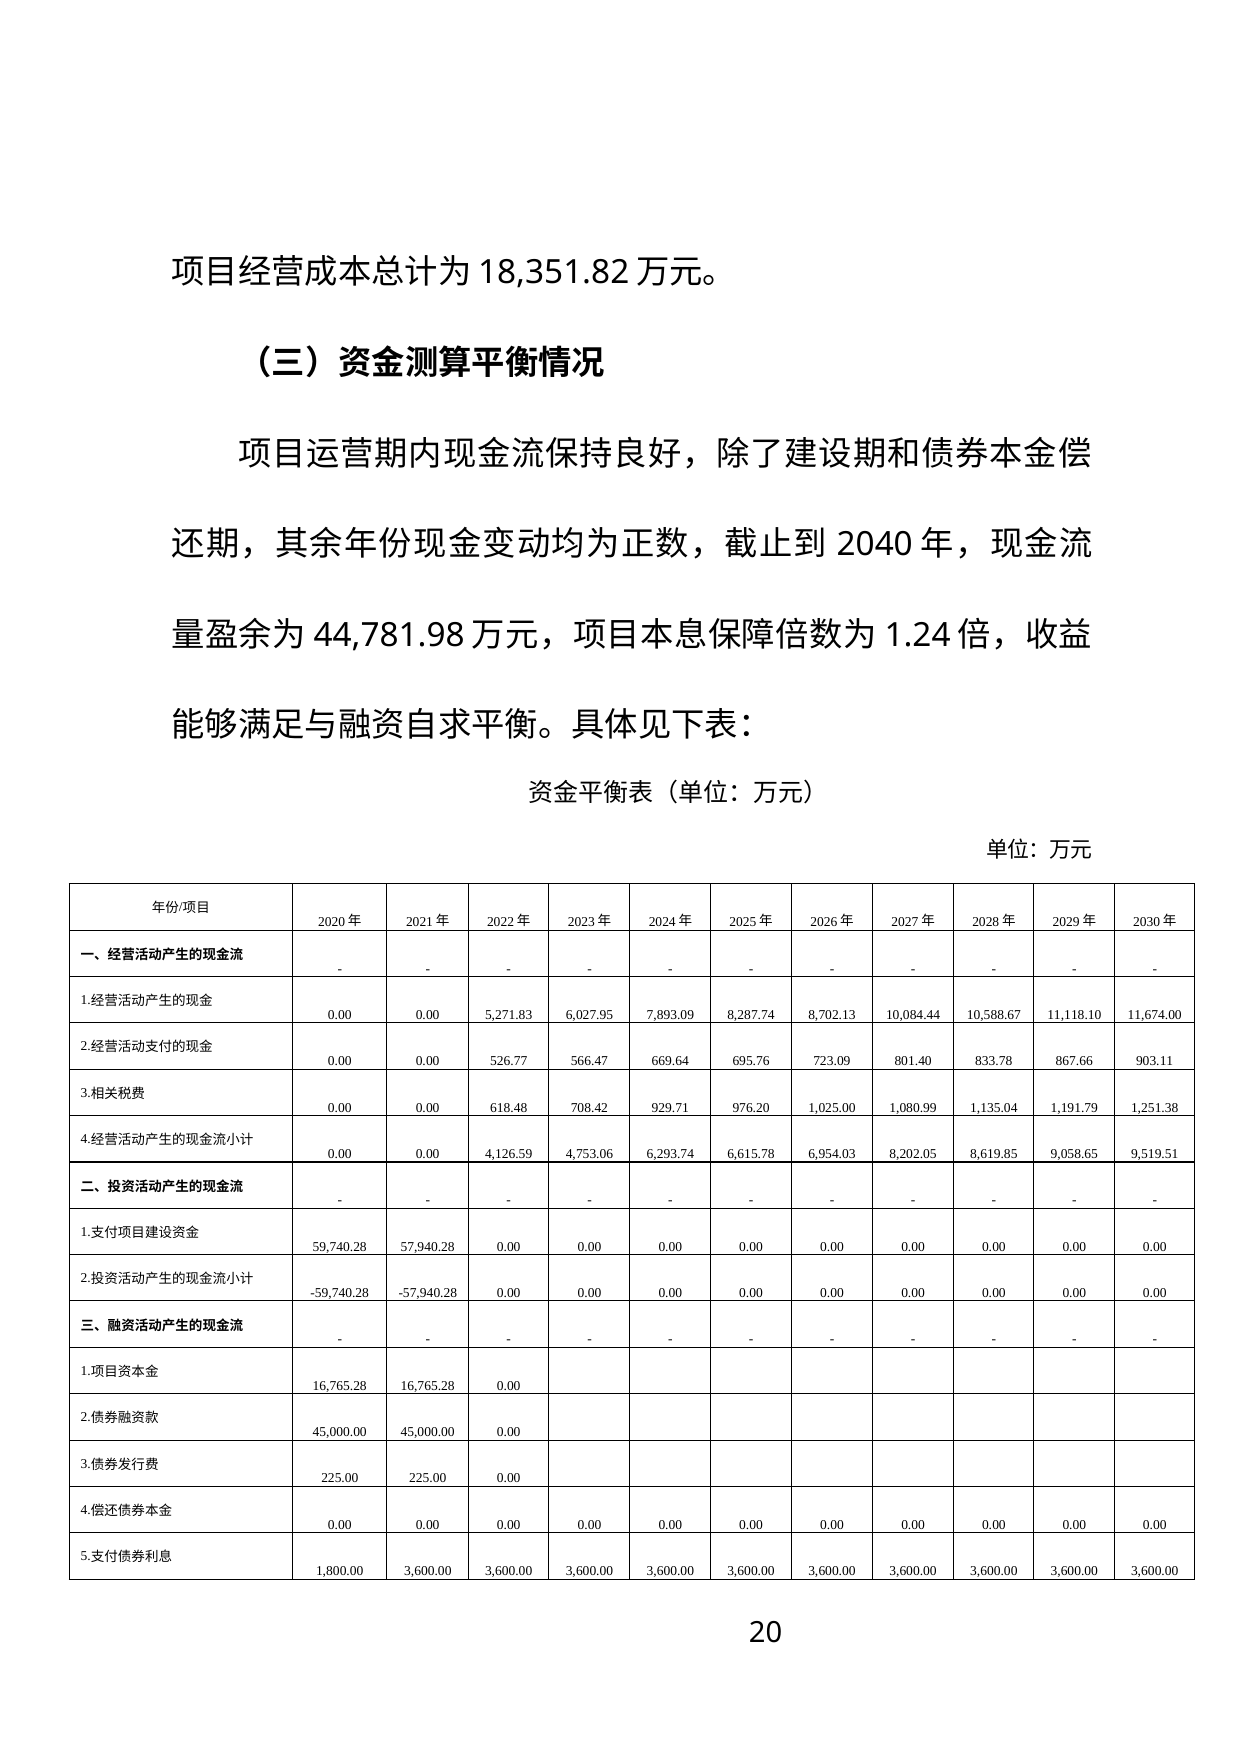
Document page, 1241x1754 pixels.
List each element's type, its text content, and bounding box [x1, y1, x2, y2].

table_cell - [293, 1163, 386, 1208]
table_cell 0.00 [387, 1070, 468, 1115]
table_cell 3,600.00 [549, 1533, 629, 1578]
table_cell [1115, 1441, 1194, 1486]
table_cell 4.经营活动产生的现金流小计 [70, 1116, 292, 1161]
table_cell 11,118.10 [1034, 977, 1114, 1022]
table_cell - [711, 1163, 791, 1208]
table_cell - [954, 931, 1033, 976]
table_cell - [1034, 1301, 1114, 1347]
table_cell [549, 1394, 629, 1439]
text 资金平衡表（单位：万元） [215, 768, 1092, 813]
table_cell 6,293.74 [630, 1116, 710, 1161]
table_cell [873, 1348, 953, 1393]
table_cell 8,202.05 [873, 1116, 953, 1161]
table_cell 1,800.00 [293, 1533, 386, 1578]
table_cell - [293, 931, 386, 976]
table_cell 0.00 [469, 1255, 548, 1300]
table_cell 4.偿还债券本金 [70, 1487, 292, 1532]
table_cell 0.00 [1115, 1255, 1194, 1300]
table_cell 833.78 [954, 1023, 1033, 1069]
table_cell [792, 1441, 872, 1486]
table_cell 0.00 [293, 977, 386, 1022]
table_cell 3,600.00 [873, 1533, 953, 1578]
table_cell 6,615.78 [711, 1116, 791, 1161]
table_cell 618.48 [469, 1070, 548, 1115]
table_cell 3,600.00 [630, 1533, 710, 1578]
table_cell 二、投资活动产生的现金流 [70, 1163, 292, 1208]
table_cell [873, 1394, 953, 1439]
table_cell 9,058.65 [1034, 1116, 1114, 1161]
table_cell 3.相关税费 [70, 1070, 292, 1115]
table_cell - [630, 1163, 710, 1208]
table_cell 一、经营活动产生的现金流 [70, 931, 292, 976]
table_cell 1.支付项目建设资金 [70, 1209, 292, 1254]
table_cell 1,191.79 [1034, 1070, 1114, 1115]
table_cell 708.42 [549, 1070, 629, 1115]
table_cell 7,893.09 [630, 977, 710, 1022]
table_cell 3,600.00 [711, 1533, 791, 1578]
table_cell - [469, 1163, 548, 1208]
table_cell 1,251.38 [1115, 1070, 1194, 1115]
table_cell 0.00 [954, 1209, 1033, 1254]
table_cell 669.64 [630, 1023, 710, 1069]
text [171, 224, 1092, 314]
table_cell 1.经营活动产生的现金 [70, 977, 292, 1022]
table_cell - [387, 931, 468, 976]
table_cell [711, 1394, 791, 1439]
table_cell 4,753.06 [549, 1116, 629, 1161]
table_cell [549, 1348, 629, 1393]
table_cell 0.00 [1034, 1209, 1114, 1254]
table_cell [954, 1348, 1033, 1393]
table_cell 0.00 [1034, 1255, 1114, 1300]
table_cell - [387, 1163, 468, 1208]
table_cell 0.00 [293, 1116, 386, 1161]
table_cell [711, 1348, 791, 1393]
table_cell - [792, 931, 872, 976]
table_cell 723.09 [792, 1023, 872, 1069]
table_cell 5.支付债券利息 [70, 1533, 292, 1578]
table_cell 45,000.00 [293, 1394, 386, 1439]
table_cell 566.47 [549, 1023, 629, 1069]
table_cell 0.00 [293, 1487, 386, 1532]
table_header 年份/项目 [70, 884, 292, 929]
table_cell 3,600.00 [469, 1533, 548, 1578]
table_cell 6,027.95 [549, 977, 629, 1022]
table_cell - [293, 1301, 386, 1347]
table_cell 0.00 [549, 1487, 629, 1532]
table_cell 0.00 [469, 1441, 548, 1486]
table_cell 59,740.28 [293, 1209, 386, 1254]
table_cell - [549, 1163, 629, 1208]
table_cell 3,600.00 [387, 1533, 468, 1578]
table_cell [954, 1441, 1033, 1486]
table_cell - [630, 931, 710, 976]
table_cell 0.00 [387, 1023, 468, 1069]
table_cell 0.00 [711, 1255, 791, 1300]
table_cell 16,765.28 [387, 1348, 468, 1393]
table_header 2026年 [792, 884, 872, 929]
table_cell [1115, 1394, 1194, 1439]
table_cell 0.00 [549, 1209, 629, 1254]
table_cell 1,135.04 [954, 1070, 1033, 1115]
table_cell 0.00 [792, 1209, 872, 1254]
table_cell - [873, 1163, 953, 1208]
table_cell 0.00 [792, 1487, 872, 1532]
table_cell 三、融资活动产生的现金流 [70, 1301, 292, 1347]
table_cell 0.00 [549, 1255, 629, 1300]
table_cell [792, 1348, 872, 1393]
table_cell 225.00 [293, 1441, 386, 1486]
table_cell 16,765.28 [293, 1348, 386, 1393]
table_header 2027年 [873, 884, 953, 929]
table_cell 0.00 [630, 1209, 710, 1254]
table_cell 0.00 [387, 1487, 468, 1532]
table_cell 1,080.99 [873, 1070, 953, 1115]
table_cell 8,287.74 [711, 977, 791, 1022]
table_cell [630, 1348, 710, 1393]
table_cell [954, 1394, 1033, 1439]
table_cell 0.00 [630, 1255, 710, 1300]
table_cell 801.40 [873, 1023, 953, 1069]
table_cell - [387, 1301, 468, 1347]
table_cell 903.11 [1115, 1023, 1194, 1069]
table_cell 0.00 [873, 1487, 953, 1532]
table_header 2025年 [711, 884, 791, 929]
table_cell 3.债券发行费 [70, 1441, 292, 1486]
table_cell 0.00 [469, 1209, 548, 1254]
table_cell 0.00 [792, 1255, 872, 1300]
table_cell 3,600.00 [1034, 1533, 1114, 1578]
table_cell 0.00 [469, 1487, 548, 1532]
table_cell 0.00 [954, 1255, 1033, 1300]
table_cell - [711, 931, 791, 976]
text 项目运营期内现金流保持良好，除了建设期和债券本金偿还期，其余年份现金变动均为正数，截止到2040年，现金流量盈余为44,781.98万元，项目本息保障倍数为1.24倍，收益能够满足与融资自求平衡。具体见下表： [171, 405, 1092, 768]
table_cell 929.71 [630, 1070, 710, 1115]
table_cell [1034, 1348, 1114, 1393]
table_cell [792, 1394, 872, 1439]
table_cell [1034, 1441, 1114, 1486]
table_header 2023年 [549, 884, 629, 929]
table_cell - [469, 1301, 548, 1347]
table_cell 0.00 [387, 1116, 468, 1161]
table_cell 8,702.13 [792, 977, 872, 1022]
text 单位：万元 [171, 825, 1092, 871]
table_cell [630, 1441, 710, 1486]
table_cell 695.76 [711, 1023, 791, 1069]
table_cell 0.00 [954, 1487, 1033, 1532]
table_cell 0.00 [387, 977, 468, 1022]
table_cell -57,940.28 [387, 1255, 468, 1300]
table_cell 0.00 [1034, 1487, 1114, 1532]
table_cell - [873, 931, 953, 976]
table_cell - [954, 1163, 1033, 1208]
list 资金测算平衡情况 [171, 314, 1092, 405]
table_cell - [1115, 931, 1194, 976]
table_cell 0.00 [711, 1487, 791, 1532]
table_cell 2.债券融资款 [70, 1394, 292, 1439]
table_header 2024年 [630, 884, 710, 929]
table_cell 45,000.00 [387, 1394, 468, 1439]
table_cell 3,600.00 [792, 1533, 872, 1578]
table_cell [630, 1394, 710, 1439]
table_cell 57,940.28 [387, 1209, 468, 1254]
table_header 2020年 [293, 884, 386, 929]
table_cell 3,600.00 [1115, 1533, 1194, 1578]
table_cell 2.经营活动支付的现金 [70, 1023, 292, 1069]
table_cell 0.00 [469, 1394, 548, 1439]
table_cell 3,600.00 [954, 1533, 1033, 1578]
table_cell - [630, 1301, 710, 1347]
table_cell 2.投资活动产生的现金流小计 [70, 1255, 292, 1300]
table_cell 0.00 [630, 1487, 710, 1532]
table_cell 5,271.83 [469, 977, 548, 1022]
table_cell [1115, 1348, 1194, 1393]
table_cell 1,025.00 [792, 1070, 872, 1115]
table_cell 0.00 [469, 1348, 548, 1393]
table_cell 9,519.51 [1115, 1116, 1194, 1161]
table_cell [873, 1441, 953, 1486]
table_cell - [954, 1301, 1033, 1347]
table_cell - [549, 1301, 629, 1347]
table_cell 0.00 [711, 1209, 791, 1254]
table_cell [711, 1441, 791, 1486]
table_cell 976.20 [711, 1070, 791, 1115]
table_cell - [1034, 1163, 1114, 1208]
table_cell 10,084.44 [873, 977, 953, 1022]
table_cell 225.00 [387, 1441, 468, 1486]
table_header 2022年 [469, 884, 548, 929]
table_cell - [1115, 1301, 1194, 1347]
table_cell -59,740.28 [293, 1255, 386, 1300]
table_cell 0.00 [873, 1255, 953, 1300]
table_cell 526.77 [469, 1023, 548, 1069]
table_cell 1.项目资本金 [70, 1348, 292, 1393]
table_cell [549, 1441, 629, 1486]
table_cell 0.00 [293, 1070, 386, 1115]
table_cell 4,126.59 [469, 1116, 548, 1161]
table_cell - [792, 1301, 872, 1347]
table_cell - [469, 931, 548, 976]
table_cell 0.00 [1115, 1209, 1194, 1254]
table_cell 6,954.03 [792, 1116, 872, 1161]
table_cell - [711, 1301, 791, 1347]
table_cell 0.00 [873, 1209, 953, 1254]
table_cell 10,588.67 [954, 977, 1033, 1022]
table_header 2029年 [1034, 884, 1114, 929]
table_header 2021年 [387, 884, 468, 929]
table_cell - [792, 1163, 872, 1208]
table_cell 8,619.85 [954, 1116, 1033, 1161]
table_cell - [549, 931, 629, 976]
table_cell 0.00 [293, 1023, 386, 1069]
table_cell 0.00 [1115, 1487, 1194, 1532]
table_cell - [1034, 931, 1114, 976]
table_cell 11,674.00 [1115, 977, 1194, 1022]
table_cell - [873, 1301, 953, 1347]
table_header 2028年 [954, 884, 1033, 929]
table_cell 867.66 [1034, 1023, 1114, 1069]
table_cell [1034, 1394, 1114, 1439]
table_header 2030年 [1115, 884, 1194, 929]
table_cell - [1115, 1163, 1194, 1208]
